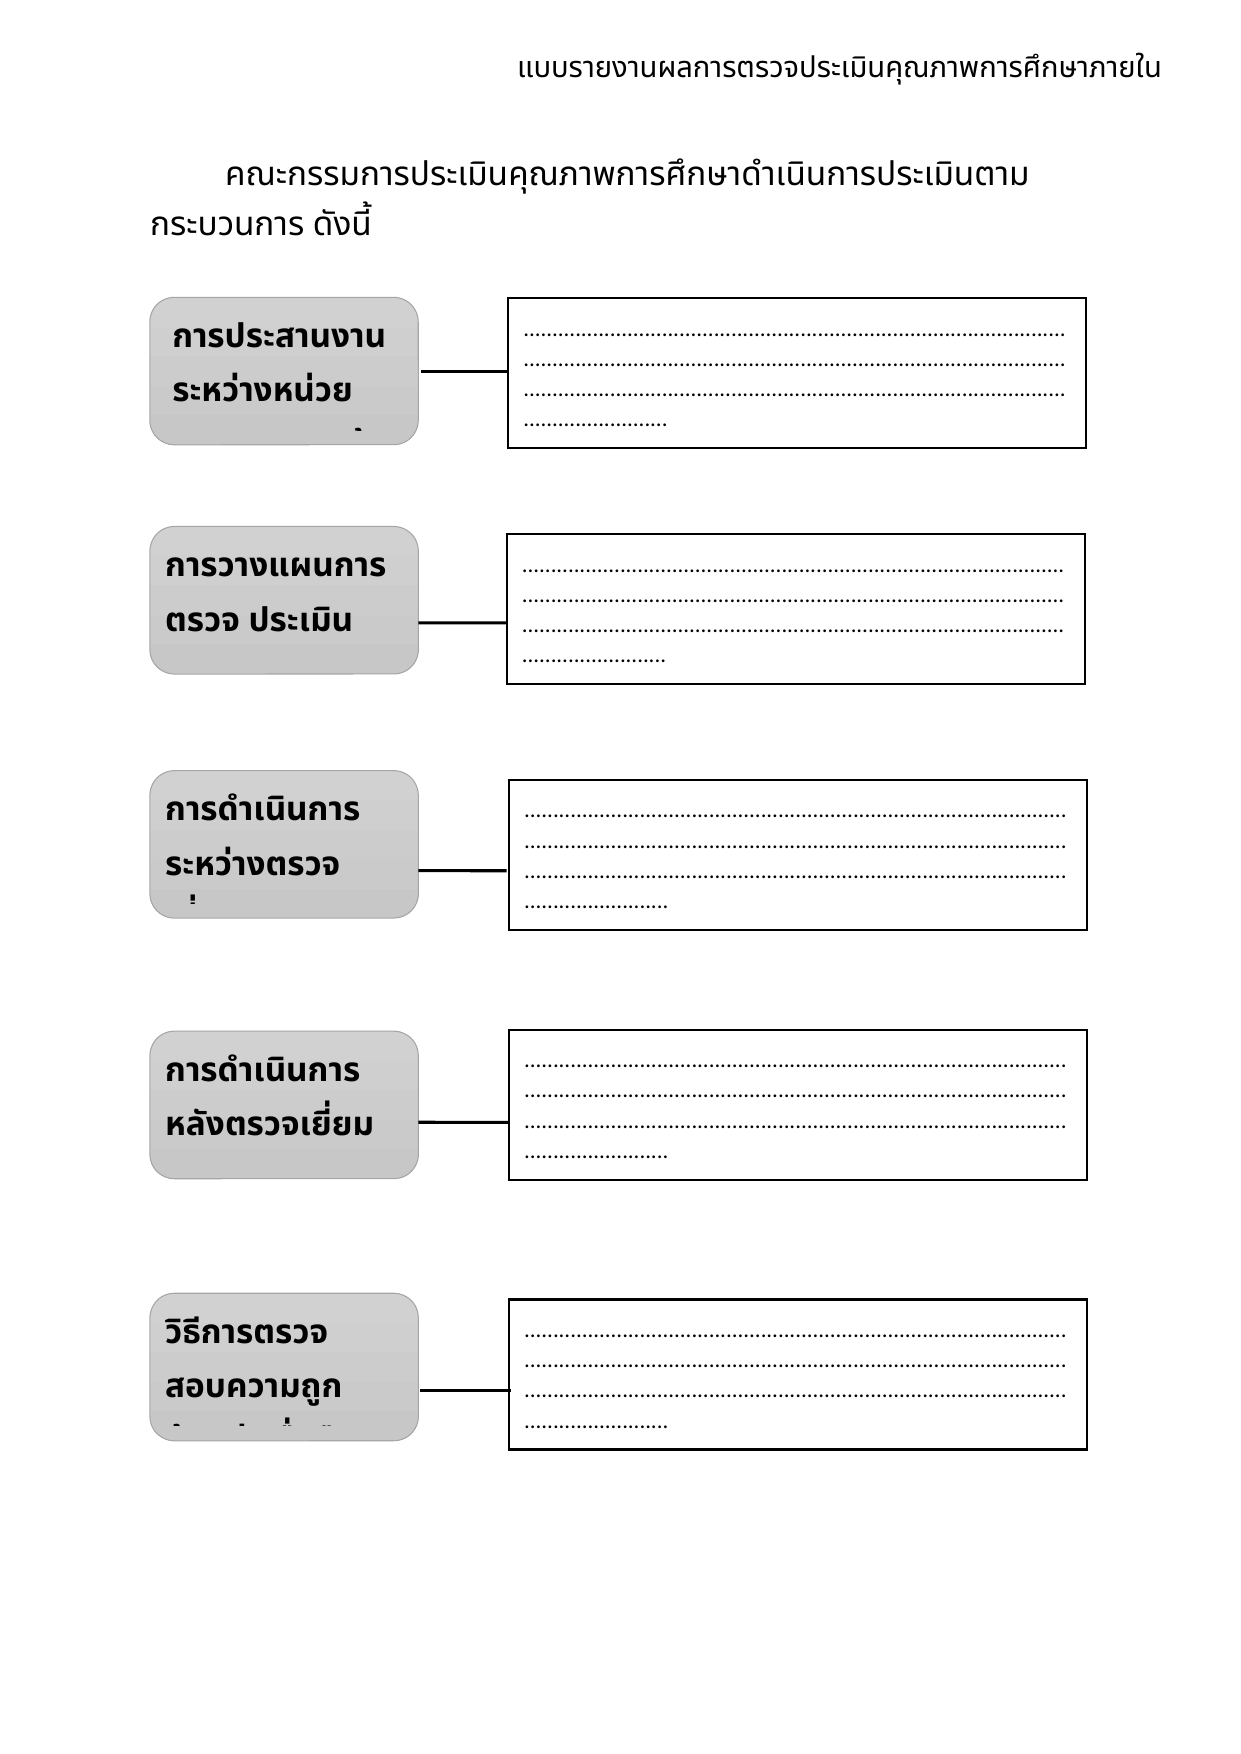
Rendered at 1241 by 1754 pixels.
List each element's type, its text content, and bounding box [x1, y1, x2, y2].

text คณะกรรมการประเมินคุณภาพการศึกษาดำเนินการประเมินตามกระบวนการ ดังนี้ [150, 150, 1090, 251]
